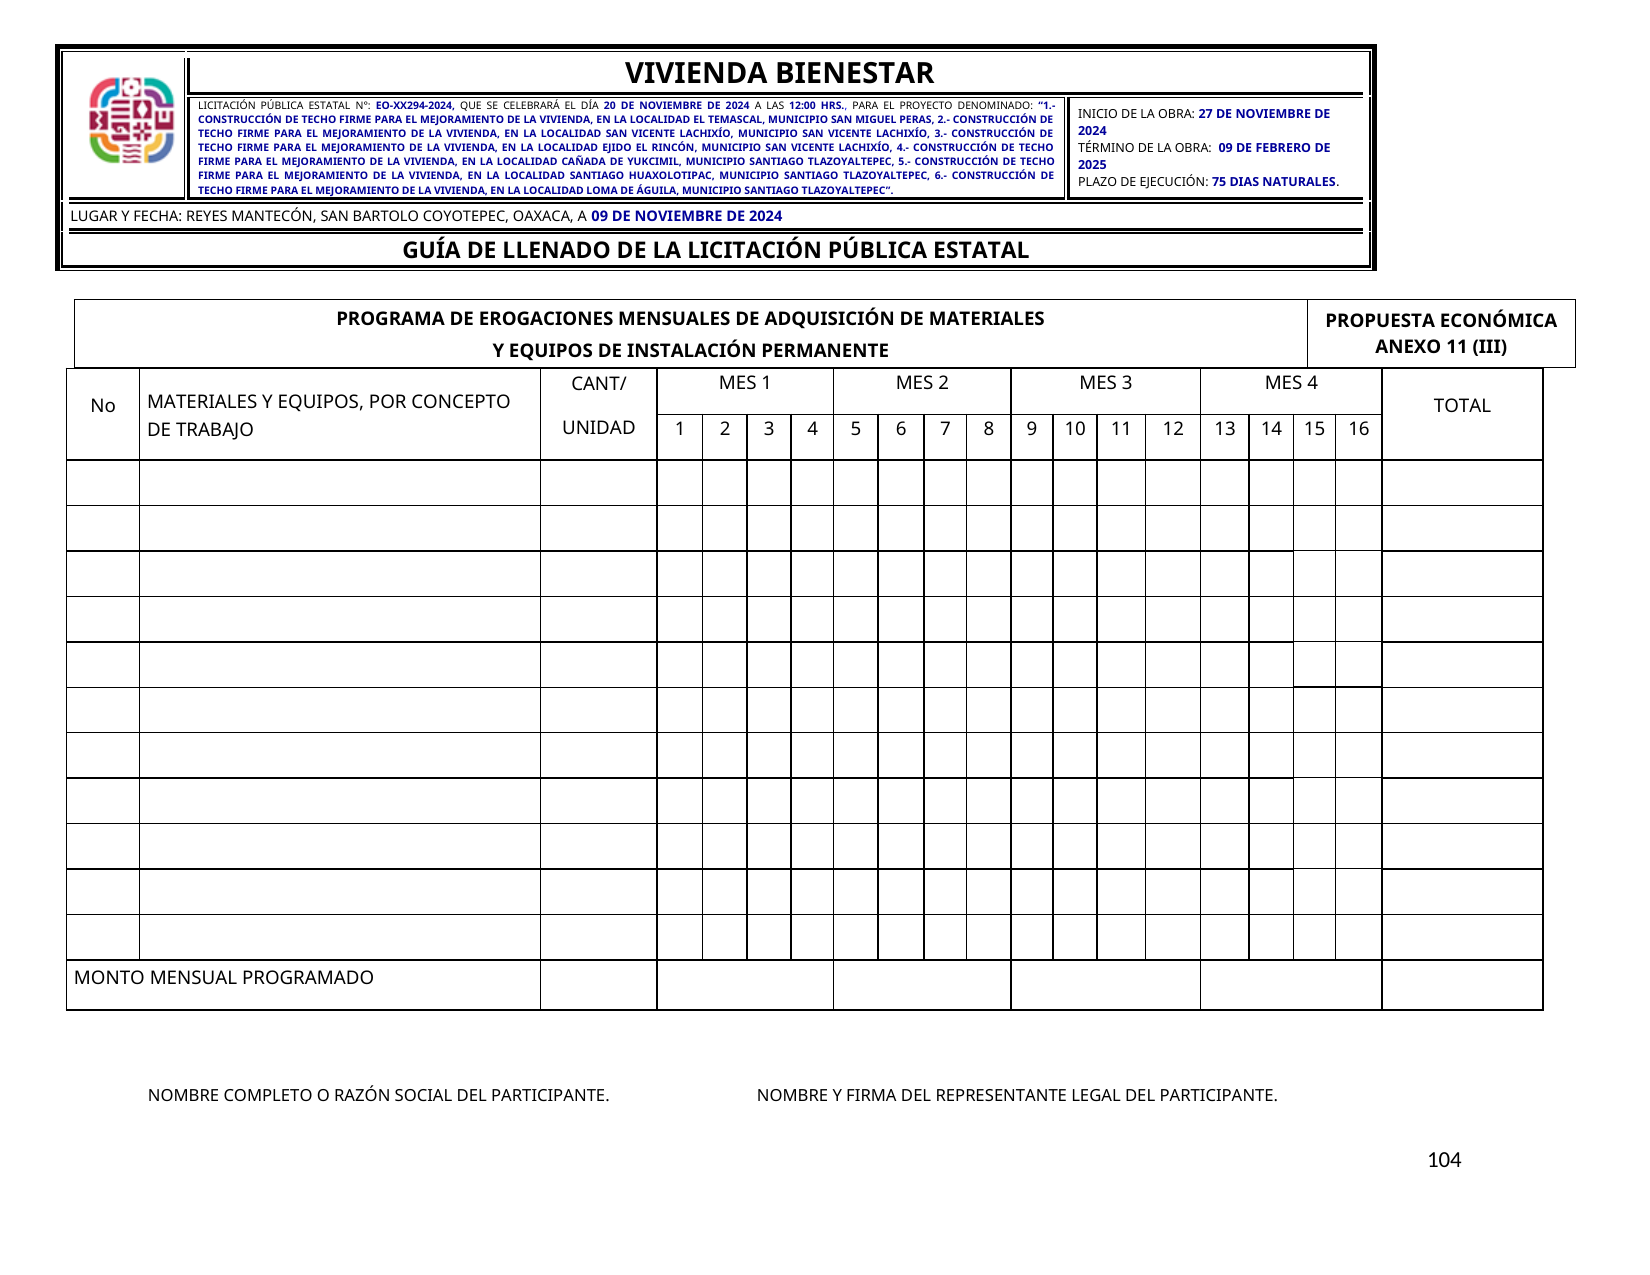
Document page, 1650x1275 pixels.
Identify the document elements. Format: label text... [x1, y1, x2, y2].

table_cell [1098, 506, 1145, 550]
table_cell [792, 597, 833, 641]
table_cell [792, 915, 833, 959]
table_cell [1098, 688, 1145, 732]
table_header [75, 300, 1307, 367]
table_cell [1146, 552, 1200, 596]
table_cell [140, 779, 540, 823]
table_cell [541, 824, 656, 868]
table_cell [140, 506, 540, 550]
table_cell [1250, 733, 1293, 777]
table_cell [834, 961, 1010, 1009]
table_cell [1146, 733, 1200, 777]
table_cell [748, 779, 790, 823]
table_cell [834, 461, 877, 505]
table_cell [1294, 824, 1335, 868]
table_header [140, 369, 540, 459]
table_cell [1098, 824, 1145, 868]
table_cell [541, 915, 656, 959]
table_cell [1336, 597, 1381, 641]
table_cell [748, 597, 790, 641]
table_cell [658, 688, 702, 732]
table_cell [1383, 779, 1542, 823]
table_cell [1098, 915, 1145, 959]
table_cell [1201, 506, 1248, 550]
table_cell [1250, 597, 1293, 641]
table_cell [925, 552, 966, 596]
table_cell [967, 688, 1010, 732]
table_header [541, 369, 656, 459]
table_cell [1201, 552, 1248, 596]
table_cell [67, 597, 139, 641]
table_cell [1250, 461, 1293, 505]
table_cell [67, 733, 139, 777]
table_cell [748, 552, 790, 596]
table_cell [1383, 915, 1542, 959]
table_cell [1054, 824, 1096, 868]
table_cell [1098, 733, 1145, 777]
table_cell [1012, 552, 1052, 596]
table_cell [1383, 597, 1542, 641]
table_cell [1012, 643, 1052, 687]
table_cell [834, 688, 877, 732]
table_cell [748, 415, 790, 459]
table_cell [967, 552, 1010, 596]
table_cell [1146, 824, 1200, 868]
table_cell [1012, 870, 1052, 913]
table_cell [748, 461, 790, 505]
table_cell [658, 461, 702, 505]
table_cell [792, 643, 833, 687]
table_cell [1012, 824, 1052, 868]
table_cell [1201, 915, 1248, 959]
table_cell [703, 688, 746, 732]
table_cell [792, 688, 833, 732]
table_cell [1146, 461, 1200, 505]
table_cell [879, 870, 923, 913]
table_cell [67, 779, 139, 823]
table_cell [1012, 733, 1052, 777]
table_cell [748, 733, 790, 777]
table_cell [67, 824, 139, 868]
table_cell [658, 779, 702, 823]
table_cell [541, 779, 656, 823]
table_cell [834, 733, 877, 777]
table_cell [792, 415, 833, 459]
picture [78, 70, 184, 169]
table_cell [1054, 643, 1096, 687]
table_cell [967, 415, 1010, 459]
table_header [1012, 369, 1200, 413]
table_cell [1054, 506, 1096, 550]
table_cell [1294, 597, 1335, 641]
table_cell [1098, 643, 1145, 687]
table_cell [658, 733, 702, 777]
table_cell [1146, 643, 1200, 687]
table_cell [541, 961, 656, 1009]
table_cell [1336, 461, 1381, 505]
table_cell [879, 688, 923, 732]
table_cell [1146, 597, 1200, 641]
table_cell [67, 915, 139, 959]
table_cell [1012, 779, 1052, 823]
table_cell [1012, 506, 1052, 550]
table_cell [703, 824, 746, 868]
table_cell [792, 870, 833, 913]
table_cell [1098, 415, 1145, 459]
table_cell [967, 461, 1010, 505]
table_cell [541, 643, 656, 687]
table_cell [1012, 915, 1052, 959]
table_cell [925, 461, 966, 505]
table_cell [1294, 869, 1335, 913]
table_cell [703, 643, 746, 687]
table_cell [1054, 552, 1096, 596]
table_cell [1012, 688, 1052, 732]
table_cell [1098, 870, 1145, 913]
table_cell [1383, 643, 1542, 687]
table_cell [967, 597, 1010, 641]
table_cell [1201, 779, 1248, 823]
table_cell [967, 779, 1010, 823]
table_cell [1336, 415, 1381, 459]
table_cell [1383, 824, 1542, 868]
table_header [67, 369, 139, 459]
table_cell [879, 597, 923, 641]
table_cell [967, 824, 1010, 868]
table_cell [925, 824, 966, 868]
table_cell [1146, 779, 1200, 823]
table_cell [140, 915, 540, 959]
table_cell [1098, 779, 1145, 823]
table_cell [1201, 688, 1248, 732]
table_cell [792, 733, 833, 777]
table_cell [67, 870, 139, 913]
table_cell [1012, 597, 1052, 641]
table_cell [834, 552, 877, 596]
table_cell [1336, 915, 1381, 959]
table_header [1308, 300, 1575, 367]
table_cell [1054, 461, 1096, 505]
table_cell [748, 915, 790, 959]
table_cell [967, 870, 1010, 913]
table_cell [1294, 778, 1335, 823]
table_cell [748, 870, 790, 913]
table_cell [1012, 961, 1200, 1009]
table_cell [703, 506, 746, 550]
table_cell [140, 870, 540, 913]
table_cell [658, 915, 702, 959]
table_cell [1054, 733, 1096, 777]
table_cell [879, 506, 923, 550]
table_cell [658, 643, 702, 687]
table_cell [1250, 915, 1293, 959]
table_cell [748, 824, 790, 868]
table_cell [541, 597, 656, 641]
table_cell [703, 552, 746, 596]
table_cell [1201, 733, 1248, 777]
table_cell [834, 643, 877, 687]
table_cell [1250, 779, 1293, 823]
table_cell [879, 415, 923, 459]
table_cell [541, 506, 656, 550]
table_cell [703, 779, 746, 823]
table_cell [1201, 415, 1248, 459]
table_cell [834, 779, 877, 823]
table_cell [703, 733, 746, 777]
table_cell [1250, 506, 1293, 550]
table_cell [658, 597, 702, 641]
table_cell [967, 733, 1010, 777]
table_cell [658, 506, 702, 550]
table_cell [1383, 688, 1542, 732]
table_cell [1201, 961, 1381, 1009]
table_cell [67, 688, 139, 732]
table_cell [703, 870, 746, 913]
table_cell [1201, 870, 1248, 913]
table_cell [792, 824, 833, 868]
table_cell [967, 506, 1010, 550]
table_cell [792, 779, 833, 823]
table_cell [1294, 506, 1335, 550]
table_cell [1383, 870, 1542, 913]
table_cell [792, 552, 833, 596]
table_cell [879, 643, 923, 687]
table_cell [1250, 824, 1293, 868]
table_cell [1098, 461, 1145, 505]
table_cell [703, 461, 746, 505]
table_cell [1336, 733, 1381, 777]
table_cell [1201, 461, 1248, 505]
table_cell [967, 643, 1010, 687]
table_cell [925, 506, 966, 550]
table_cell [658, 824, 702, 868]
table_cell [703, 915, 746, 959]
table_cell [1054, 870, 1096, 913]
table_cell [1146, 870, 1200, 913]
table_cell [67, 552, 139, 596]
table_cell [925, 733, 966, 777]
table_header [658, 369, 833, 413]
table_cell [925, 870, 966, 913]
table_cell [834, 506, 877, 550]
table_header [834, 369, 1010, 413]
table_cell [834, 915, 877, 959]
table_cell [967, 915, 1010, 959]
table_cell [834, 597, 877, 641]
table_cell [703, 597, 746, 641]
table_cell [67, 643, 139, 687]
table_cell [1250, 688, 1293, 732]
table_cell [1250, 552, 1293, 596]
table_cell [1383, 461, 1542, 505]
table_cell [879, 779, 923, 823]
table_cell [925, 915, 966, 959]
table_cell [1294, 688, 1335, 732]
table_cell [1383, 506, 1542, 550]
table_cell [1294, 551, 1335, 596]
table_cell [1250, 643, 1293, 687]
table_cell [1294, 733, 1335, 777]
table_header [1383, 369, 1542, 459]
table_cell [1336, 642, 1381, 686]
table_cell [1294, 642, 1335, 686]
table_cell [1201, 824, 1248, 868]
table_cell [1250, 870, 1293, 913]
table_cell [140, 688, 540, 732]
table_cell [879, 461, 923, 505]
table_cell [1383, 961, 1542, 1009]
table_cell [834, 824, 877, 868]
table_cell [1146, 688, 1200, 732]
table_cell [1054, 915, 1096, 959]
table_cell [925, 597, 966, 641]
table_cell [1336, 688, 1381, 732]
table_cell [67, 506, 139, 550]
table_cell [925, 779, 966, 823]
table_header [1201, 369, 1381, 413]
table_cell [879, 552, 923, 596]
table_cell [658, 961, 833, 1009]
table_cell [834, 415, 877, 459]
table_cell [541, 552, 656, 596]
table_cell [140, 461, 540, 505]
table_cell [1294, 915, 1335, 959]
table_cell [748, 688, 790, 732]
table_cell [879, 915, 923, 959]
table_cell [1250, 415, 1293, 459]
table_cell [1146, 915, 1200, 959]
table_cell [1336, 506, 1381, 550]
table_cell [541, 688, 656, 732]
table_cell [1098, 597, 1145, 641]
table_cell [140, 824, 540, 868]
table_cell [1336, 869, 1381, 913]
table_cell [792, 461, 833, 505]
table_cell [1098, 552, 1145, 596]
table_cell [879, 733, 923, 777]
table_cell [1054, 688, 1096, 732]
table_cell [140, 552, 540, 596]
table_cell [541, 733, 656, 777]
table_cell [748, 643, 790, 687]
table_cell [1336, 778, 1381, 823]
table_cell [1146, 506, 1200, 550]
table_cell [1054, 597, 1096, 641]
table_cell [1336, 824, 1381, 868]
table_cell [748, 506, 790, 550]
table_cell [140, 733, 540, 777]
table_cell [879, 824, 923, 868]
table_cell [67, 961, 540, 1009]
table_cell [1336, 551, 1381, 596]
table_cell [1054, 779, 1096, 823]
text NOMBRE COMPLETO O RAZÓN SOCIAL DEL PARTICIPANTE. NOMBRE Y FIRMA DEL REPRESENTANTE LEGAL DEL PARTICIPANTE. [148, 1083, 1462, 1106]
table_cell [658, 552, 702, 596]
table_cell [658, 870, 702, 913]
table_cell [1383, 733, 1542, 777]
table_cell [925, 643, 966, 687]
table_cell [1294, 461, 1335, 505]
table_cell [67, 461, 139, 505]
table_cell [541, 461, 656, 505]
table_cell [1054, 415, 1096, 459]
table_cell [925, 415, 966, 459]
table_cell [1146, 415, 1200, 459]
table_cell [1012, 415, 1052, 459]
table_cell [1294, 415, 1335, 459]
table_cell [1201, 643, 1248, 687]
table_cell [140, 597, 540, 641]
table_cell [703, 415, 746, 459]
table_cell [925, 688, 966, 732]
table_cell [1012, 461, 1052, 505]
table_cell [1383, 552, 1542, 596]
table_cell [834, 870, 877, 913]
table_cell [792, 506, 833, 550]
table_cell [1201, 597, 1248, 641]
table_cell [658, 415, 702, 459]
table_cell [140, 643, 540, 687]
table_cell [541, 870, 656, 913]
